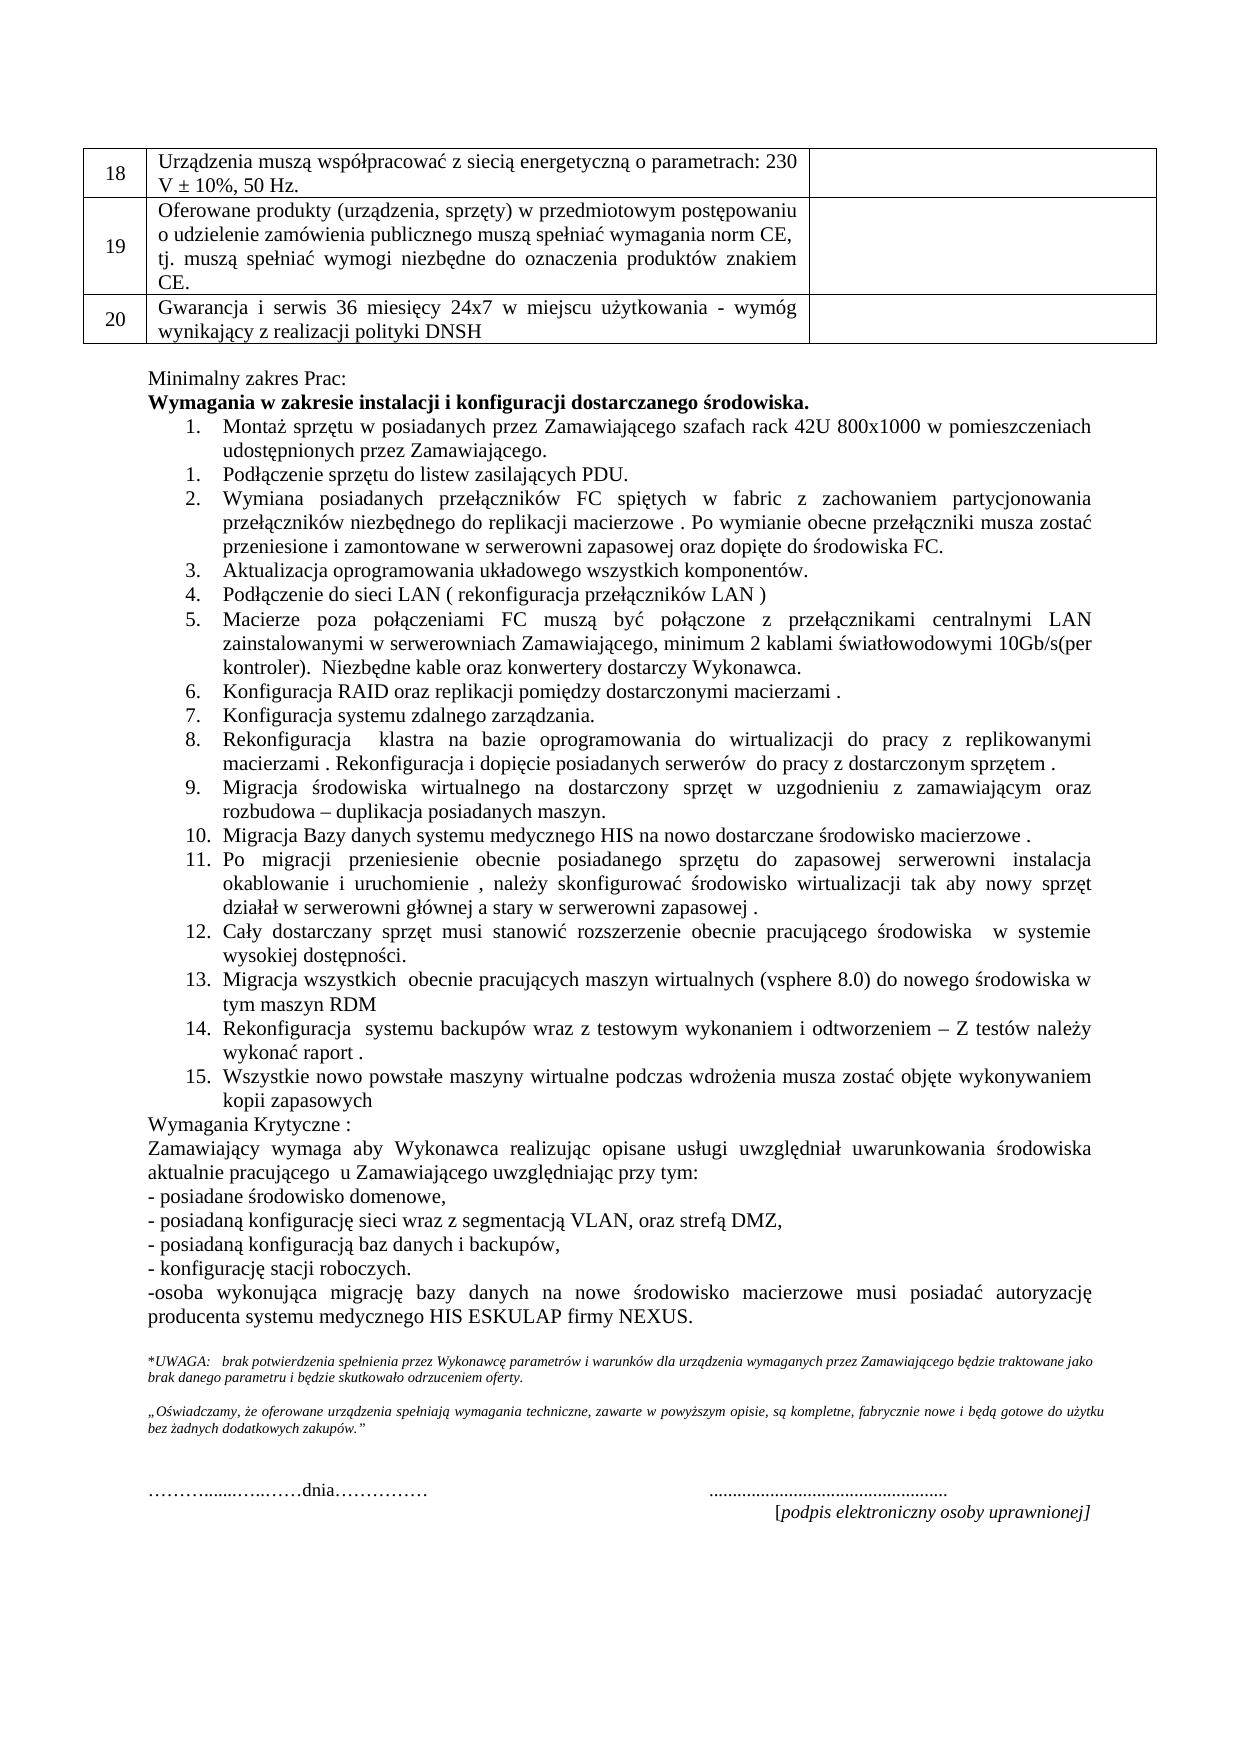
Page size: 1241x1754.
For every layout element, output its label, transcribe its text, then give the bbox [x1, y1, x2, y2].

list Aktualizacja oprogramowania układowego wszystkich komponentów. [185, 558, 1093, 582]
table_cell 20 [84, 295, 146, 343]
table_cell 19 [84, 198, 146, 294]
list Wymiana posiadanych przełączników FC spiętych w fabric z zachowaniem partycjonowania przełączników niezbędnego do replikacji macierzowe . Po wymianie obecne przełączniki musza zostać przeniesione i zamontowane w serwerowni zapasowej oraz dopięte do środowiska FC. [185, 486, 1093, 558]
list Po migracji przeniesienie obecnie posiadanego sprzętu do zapasowej serwerowni instalacja okablowanie i uruchomienie , należy skonfigurować środowisko wirtualizacji tak aby nowy sprzęt działał w serwerowni głównej a stary w serwerowni zapasowej . [185, 847, 1093, 919]
table_cell Urządzenia muszą współpracować z siecią energetyczną o parametrach: 230 V ± 10%, 50 Hz. [147, 149, 809, 197]
list Wszystkie nowo powstałe maszyny wirtualne podczas wdrożenia musza zostać objęte wykonywaniem kopii zapasowych [185, 1064, 1093, 1112]
text -osoba wykonująca migrację bazy danych na nowe środowisko macierzowe musi posiadać autoryzację producenta systemu medycznego HIS ESKULAP firmy NEXUS. [148, 1280, 1093, 1328]
list Macierze poza połączeniami FC muszą być połączone z przełącznikami centralnymi LAN zainstalowanymi w serwerowniach Zamawiającego, minimum 2 kablami światłowodowymi 10Gb/s(per kontroler). Niezbędne kable oraz konwertery dostarczy Wykonawca. [185, 606, 1093, 679]
table_cell Gwarancja i serwis 36 miesięcy 24x7 w miejscu użytkowania - wymóg wynikający z realizacji polityki DNSH [147, 295, 809, 343]
text Zamawiający wymaga aby Wykonawca realizując opisane usługi uwzględniał uwarunkowania środowiska aktualnie pracującego u Zamawiającego uwzględniając przy tym: [148, 1136, 1093, 1184]
list Podłączenie sprzętu do listew zasilających PDU. [185, 462, 1093, 486]
list Migracja wszystkich obecnie pracujących maszyn wirtualnych (vsphere 8.0) do nowego środowiska w tym maszyn RDM [185, 967, 1093, 1016]
text Minimalny zakres Prac: [148, 366, 1093, 390]
list Migracja Bazy danych systemu medycznego HIS na nowo dostarczane środowisko macierzowe . [185, 823, 1093, 847]
list Konfiguracja systemu zdalnego zarządzania. [185, 703, 1093, 727]
list Migracja środowiska wirtualnego na dostarczony sprzęt w uzgodnieniu z zamawiającym oraz rozbudowa – duplikacja posiadanych maszyn. [185, 775, 1093, 823]
table_cell [810, 149, 1156, 197]
text - posiadaną konfiguracją baz danych i backupów, [148, 1232, 1093, 1256]
table_cell [810, 198, 1156, 294]
text Wymagania w zakresie instalacji i konfiguracji dostarczanego środowiska. [148, 390, 1093, 414]
text Wymagania Krytyczne : [148, 1112, 1093, 1136]
text - konfigurację stacji roboczych. [148, 1256, 1093, 1280]
text ……….......…..……dnia…………… ................................................... [148, 1479, 1085, 1501]
table_cell [810, 295, 1156, 343]
text „Oświadczamy, że oferowane urządzenia spełniają wymagania techniczne, zawarte w powyższym opisie, są kompletne, fabrycznie nowe i będą gotowe do użytku bez żadnych dodatkowych zakupów.” [148, 1403, 1107, 1436]
table_cell Oferowane produkty (urządzenia, sprzęty) w przedmiotowym postępowaniu o udzielenie zamówienia publicznego muszą spełniać wymagania norm CE, tj. muszą spełniać wymogi niezbędne do oznaczenia produktów znakiem CE. [147, 198, 809, 294]
table_cell 18 [84, 149, 146, 197]
text - posiadane środowisko domenowe, [148, 1184, 1093, 1208]
list Montaż sprzętu w posiadanych przez Zamawiającego szafach rack 42U 800x1000 w pomieszczeniach udostępnionych przez Zamawiającego. [185, 414, 1093, 462]
list Rekonfiguracja klastra na bazie oprogramowania do wirtualizacji do pracy z replikowanymi macierzami . Rekonfiguracja i dopięcie posiadanych serwerów do pracy z dostarczonym sprzętem . [185, 727, 1093, 775]
text - posiadaną konfigurację sieci wraz z segmentacją VLAN, oraz strefą DMZ, [148, 1208, 1093, 1232]
list Cały dostarczany sprzęt musi stanowić rozszerzenie obecnie pracującego środowiska w systemie wysokiej dostępności. [185, 919, 1093, 967]
list Konfiguracja RAID oraz replikacji pomiędzy dostarczonymi macierzami . [185, 679, 1093, 703]
list Rekonfiguracja systemu backupów wraz z testowym wykonaniem i odtworzeniem – Z testów należy wykonać raport . [185, 1016, 1093, 1064]
text [podpis elektroniczny osoby uprawnionej] [148, 1501, 1093, 1522]
text *UWAGA: brak potwierdzenia spełnienia przez Wykonawcę parametrów i warunków dla urządzenia wymaganych przez Zamawiającego będzie traktowane jako brak danego parametru i będzie skutkowało odrzuceniem oferty. [148, 1352, 1107, 1386]
list Podłączenie do sieci LAN ( rekonfiguracja przełączników LAN ) [185, 582, 1093, 606]
